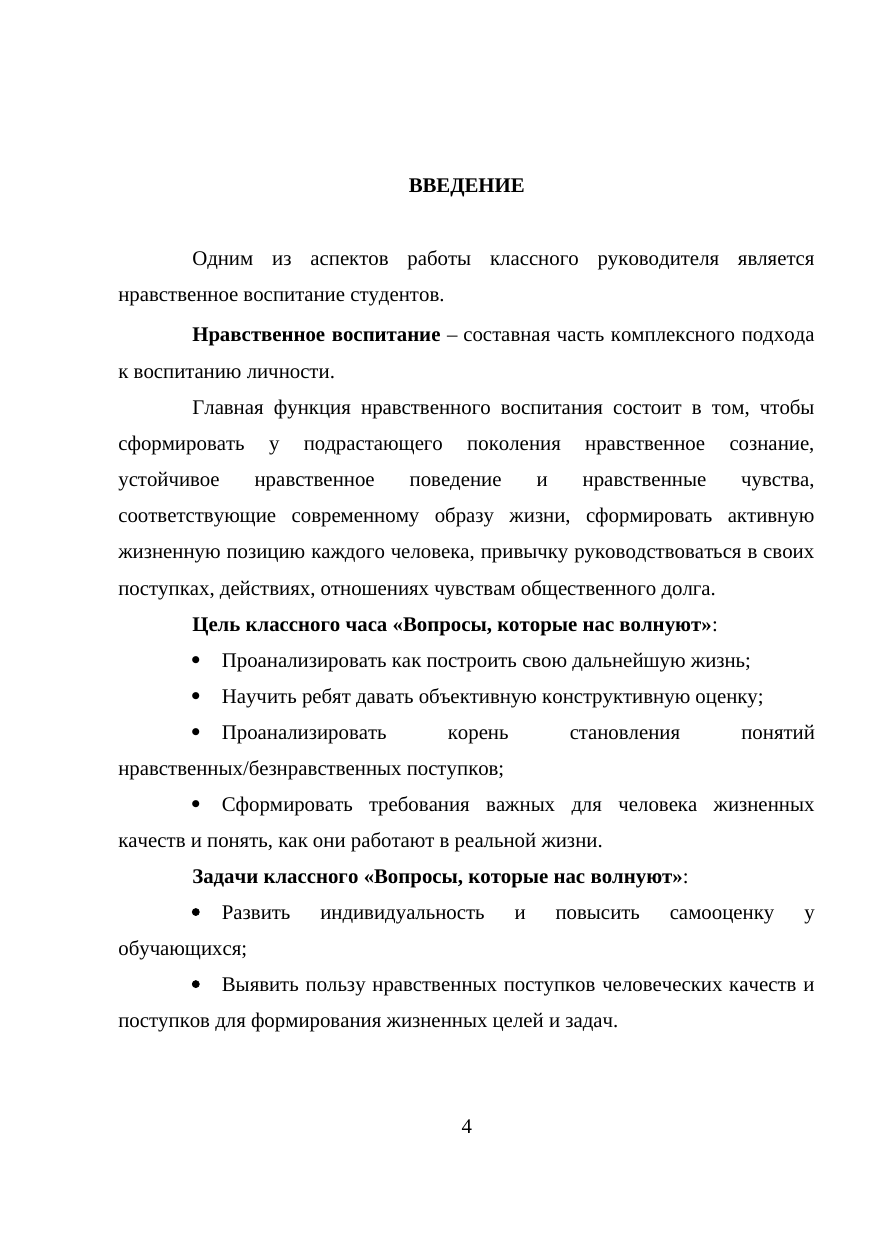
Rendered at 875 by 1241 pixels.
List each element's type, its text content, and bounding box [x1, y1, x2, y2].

list Сформировать требования важных для человека жизненных качеств и понять, как они работают в реальной жизни. [118, 792, 815, 852]
list Выявить пользу нравственных поступков человеческих качеств и поступков для формирования жизненных целей и задач. [118, 972, 815, 1032]
list Научить ребят давать объективную конструктивную оценку; [118, 684, 815, 708]
text ВВЕДЕНИЕ [118, 173, 815, 197]
text Задачи классного «Вопросы, которые нас волнуют»: [118, 864, 815, 888]
list Развить индивидуальность и повысить самооценку у обучающихся; [118, 900, 815, 960]
list Проанализировать как построить свою дальнейшую жизнь; [118, 648, 815, 672]
text Главная функция нравственного воспитания состоит в том, чтобы сформировать у подрастающего поколения нравственное сознание, устойчивое нравственное поведение и нравственные чувства, соответствующие современному образу жизни, сформировать активную жизненную позицию каждого человека, привычку руководствоваться в своих поступках, действиях, отношениях чувствам общественного долга. [118, 395, 815, 599]
list Проанализировать корень становления понятий нравственных/безнравственных поступков; [118, 720, 815, 780]
text Нравственное воспитание – составная часть комплексного подхода к воспитанию личности. [118, 317, 815, 383]
text Цель классного часа «Вопросы, которые нас волнуют»: [118, 612, 815, 636]
text Одним из аспектов работы классного руководителя является нравственное воспитание студентов. [118, 245, 815, 306]
